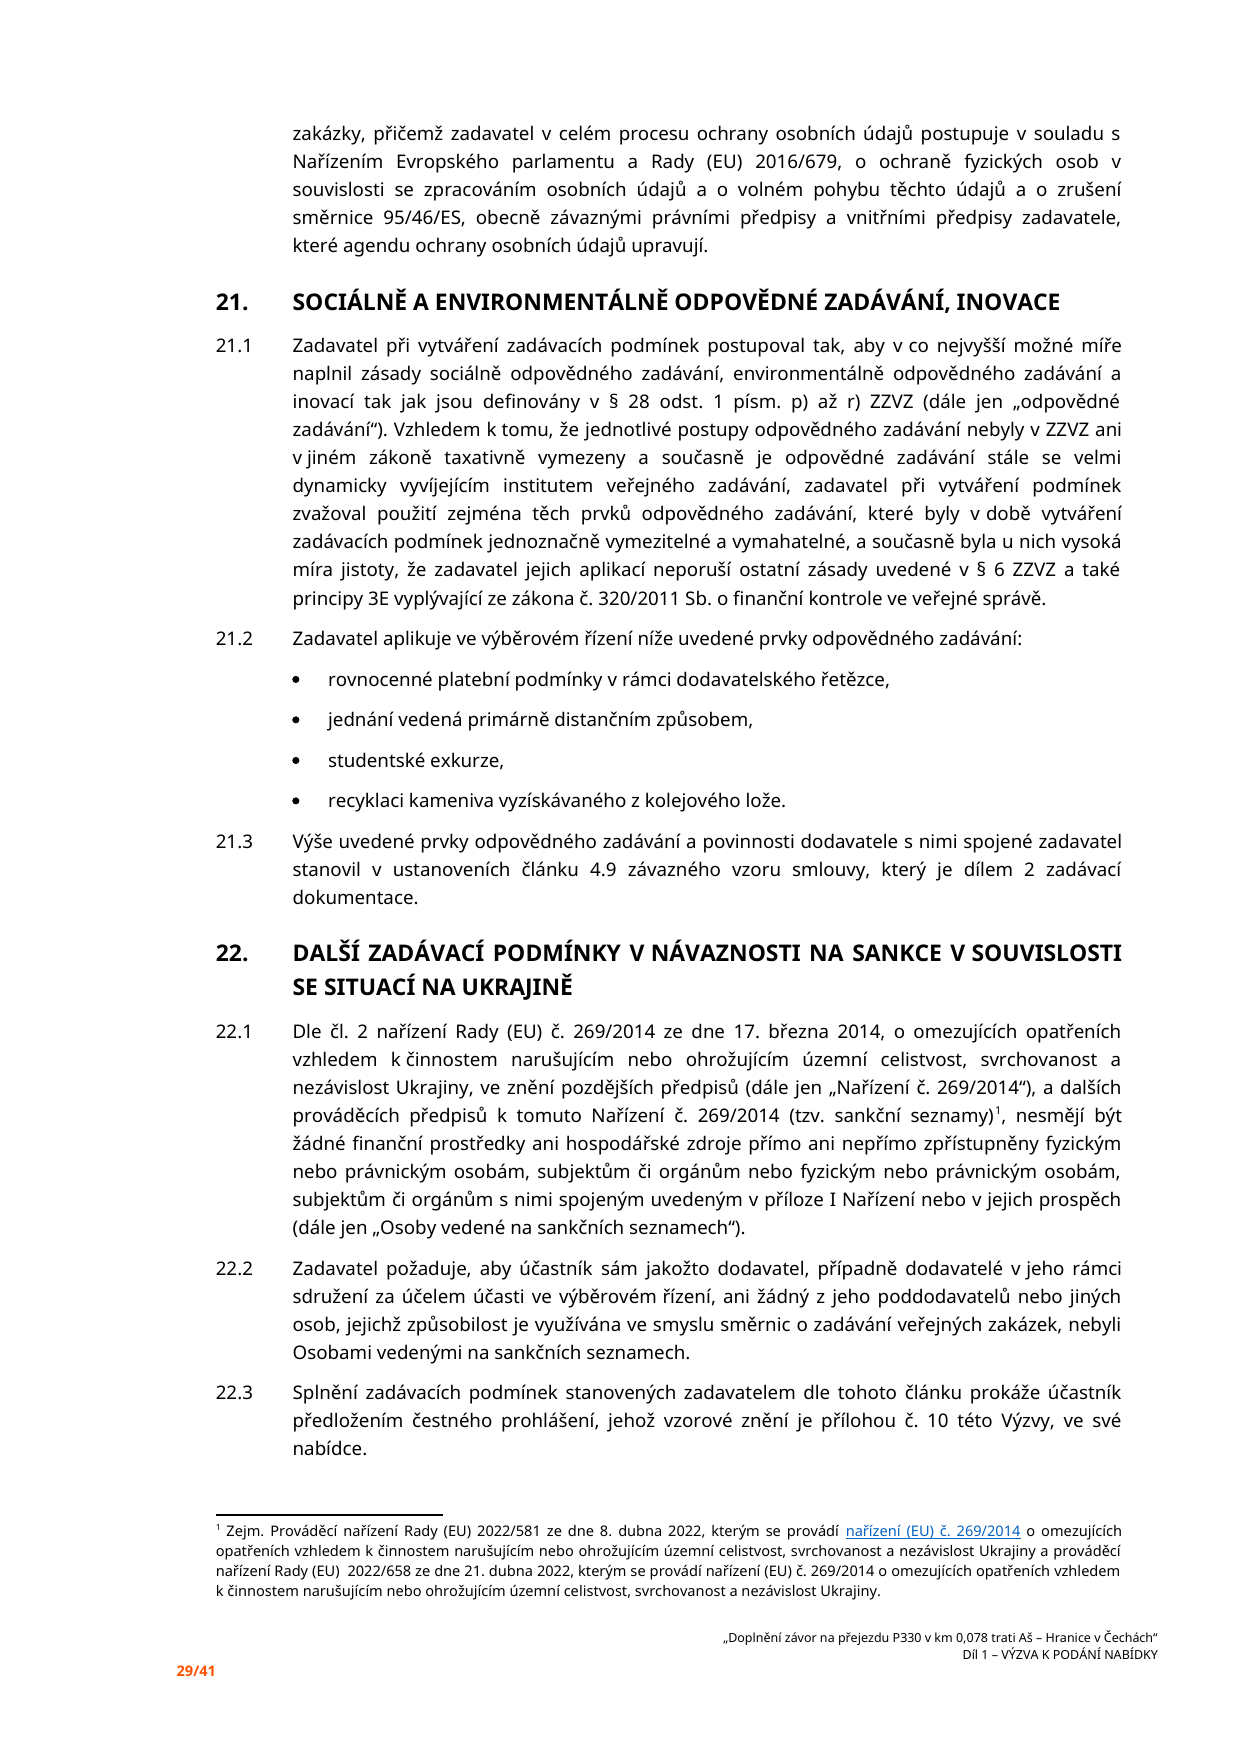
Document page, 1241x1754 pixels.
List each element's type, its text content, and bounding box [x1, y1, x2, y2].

text Zadavatel při vytváření zadávacích podmínek postupoval tak, aby v co nejvyšší možné míře naplnil zásady sociálně odpovědného zadávání, environmentálně odpovědného zadávání a inovací tak jak jsou definovány v § 28 odst. 1 písm. p) až r) ZZVZ (dále jen „odpovědné zadávání“). Vzhledem k tomu, že jednotlivé postupy odpovědného zadávání nebyly v ZZVZ ani v jiném zákoně taxativně vymezeny a současně je odpovědné zadávání stále se velmi dynamicky vyvíjejícím institutem veřejného zadávání, zadavatel při vytváření podmínek zvažoval použití zejména těch prvků odpovědného zadávání, které byly v době vytváření zadávacích podmínek jednoznačně vymezitelné a vymahatelné, a současně byla u nich vysoká míra jistoty, že zadavatel jejich aplikací neporuší ostatní zásady uvedené v § 6 ZZVZ a také principy 3E vyplývající ze zákona č. 320/2011 Sb. o finanční kontrole ve veřejné správě. [216, 333, 1122, 610]
text jednání vedená primárně distančním způsobem, [292, 706, 1122, 732]
text studentské exkurze, [292, 747, 1122, 772]
text Splnění zadávacích podmínek stanovených zadavatelem dle tohoto článku prokáže účastník předložením čestného prohlášení, jehož vzorové znění je přílohou č. 10 této Výzvy, ve své nabídce. [216, 1379, 1122, 1461]
text rovnocenné platební podmínky v rámci dodavatelského řetězce, [292, 666, 1122, 691]
text Zadavatel aplikuje ve výběrovém řízení níže uvedené prvky odpovědného zadávání: [216, 625, 1122, 651]
text Dle čl. 2 nařízení Rady (EU) č. 269/2014 ze dne 17. března 2014, o omezujících opatřeních vzhledem k činnostem narušujícím nebo ohrožujícím územní celistvost, svrchovanost a nezávislost Ukrajiny, ve znění pozdějších předpisů (dále jen „Nařízení č. 269/2014“), a dalších prováděcích předpisů k tomuto Nařízení č. 269/2014 (tzv. sankční seznamy), nesmějí být žádné finanční prostředky ani hospodářské zdroje přímo ani nepřímo zpřístupněny fyzickým nebo právnickým osobám, subjektům či orgánům nebo fyzickým nebo právnickým osobám, subjektům či orgánům s nimi spojeným uvedeným v příloze I Nařízení nebo v jejich prospěch (dále jen „Osoby vedené na sankčních seznamech“). [216, 1018, 1122, 1240]
text Výše uvedené prvky odpovědného zadávání a povinnosti dodavatele s nimi spojené zadavatel stanovil v ustanoveních článku 4.9 závazného vzoru smlouvy, který je dílem 2 zadávací dokumentace. [216, 828, 1122, 909]
text Zadavatel požaduje, aby účastník sám jakožto dodavatel, případně dodavatelé v jeho rámci sdružení za účelem účasti ve výběrovém řízení, ani žádný z jeho poddodavatelů nebo jiných osob, jejichž způsobilost je využívána ve smyslu směrnic o zadávání veřejných zakázek, nebyli Osobami vedenými na sankčních seznamech. [216, 1255, 1122, 1364]
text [216, 121, 1122, 258]
text SOCIÁLNĚ A ENVIRONMENTÁLNĚ ODPOVĚDNÉ ZADÁVÁNÍ, INOVACE [216, 286, 1122, 317]
text Další zadávací podmínky v návaznosti na sankce v souvislosti se situací na Ukrajině [216, 937, 1122, 1003]
text recyklaci kameniva vyzískávaného z kolejového lože. [292, 787, 1122, 813]
